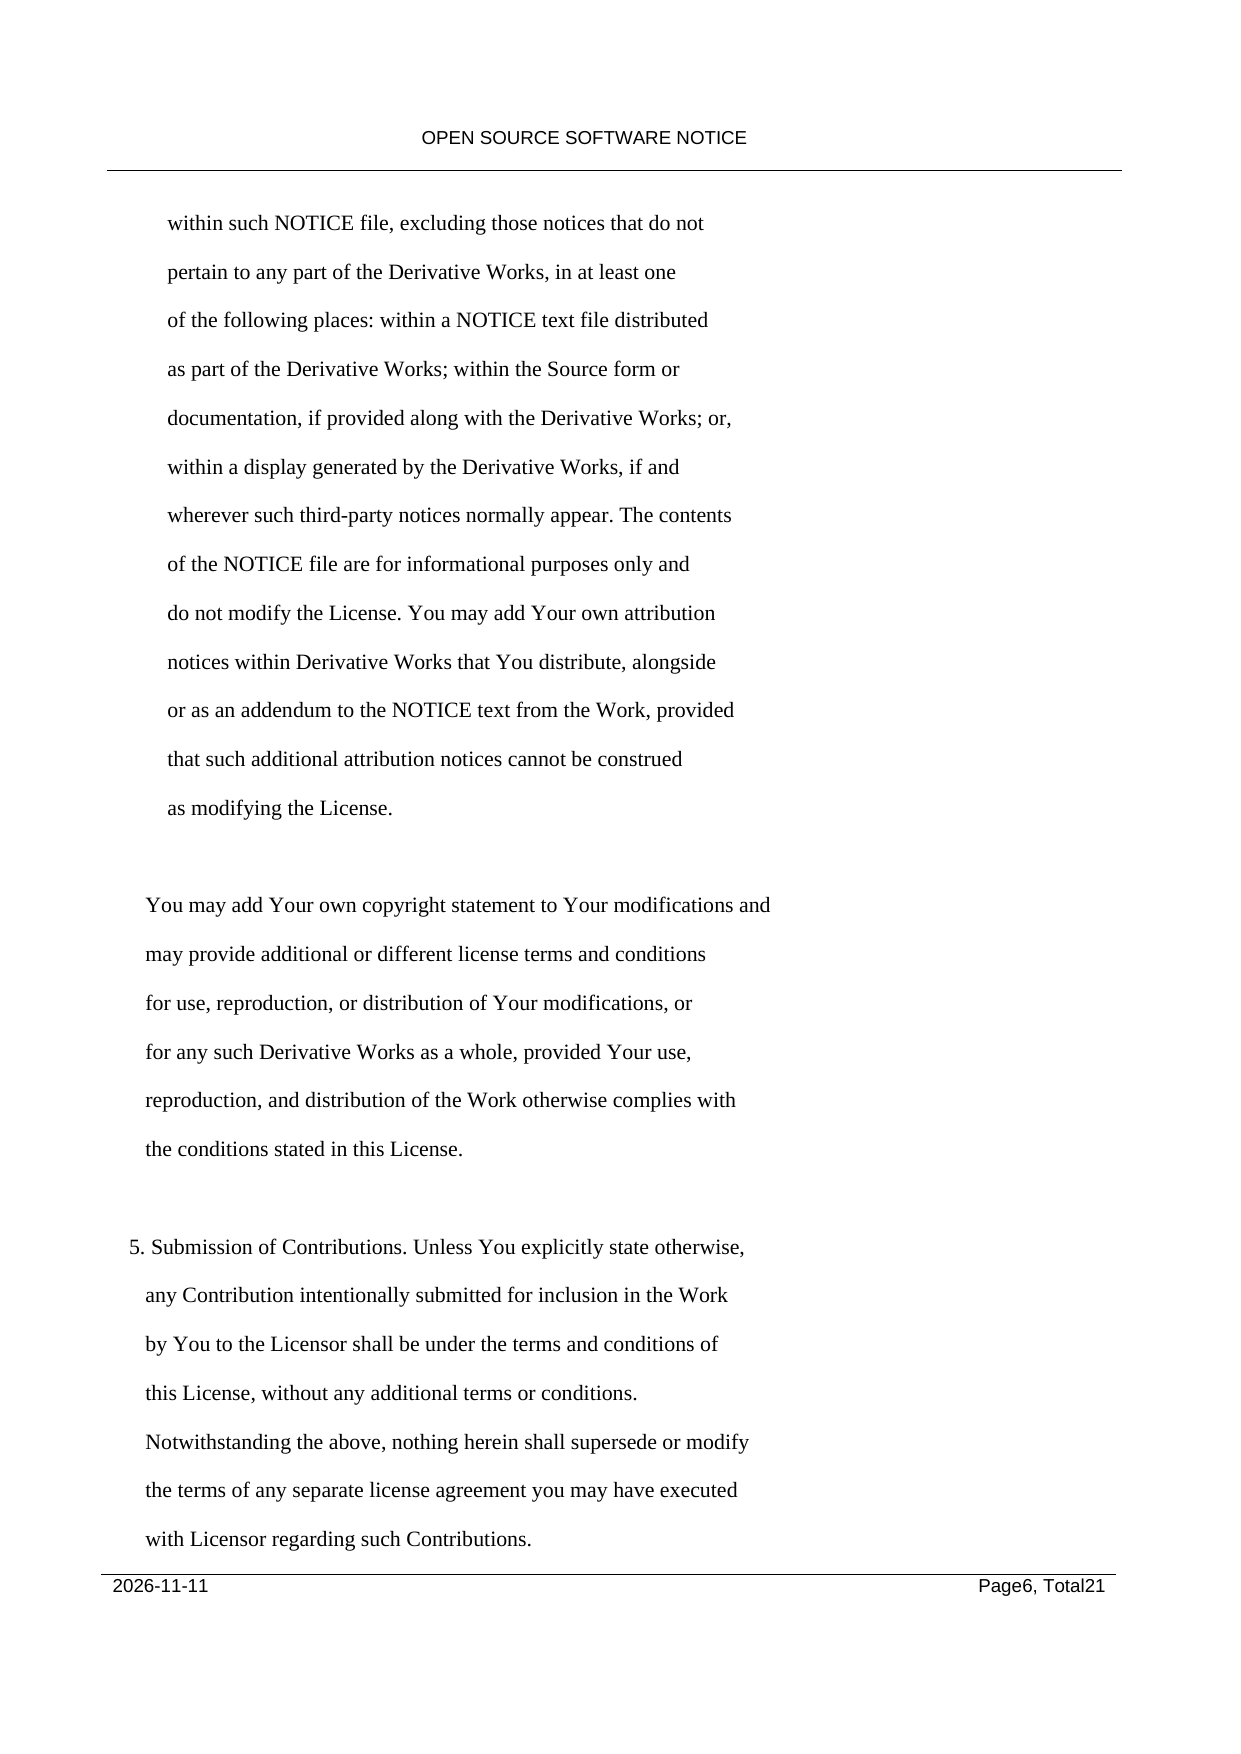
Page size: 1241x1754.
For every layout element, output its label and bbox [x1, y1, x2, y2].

text [112, 206, 1128, 1555]
